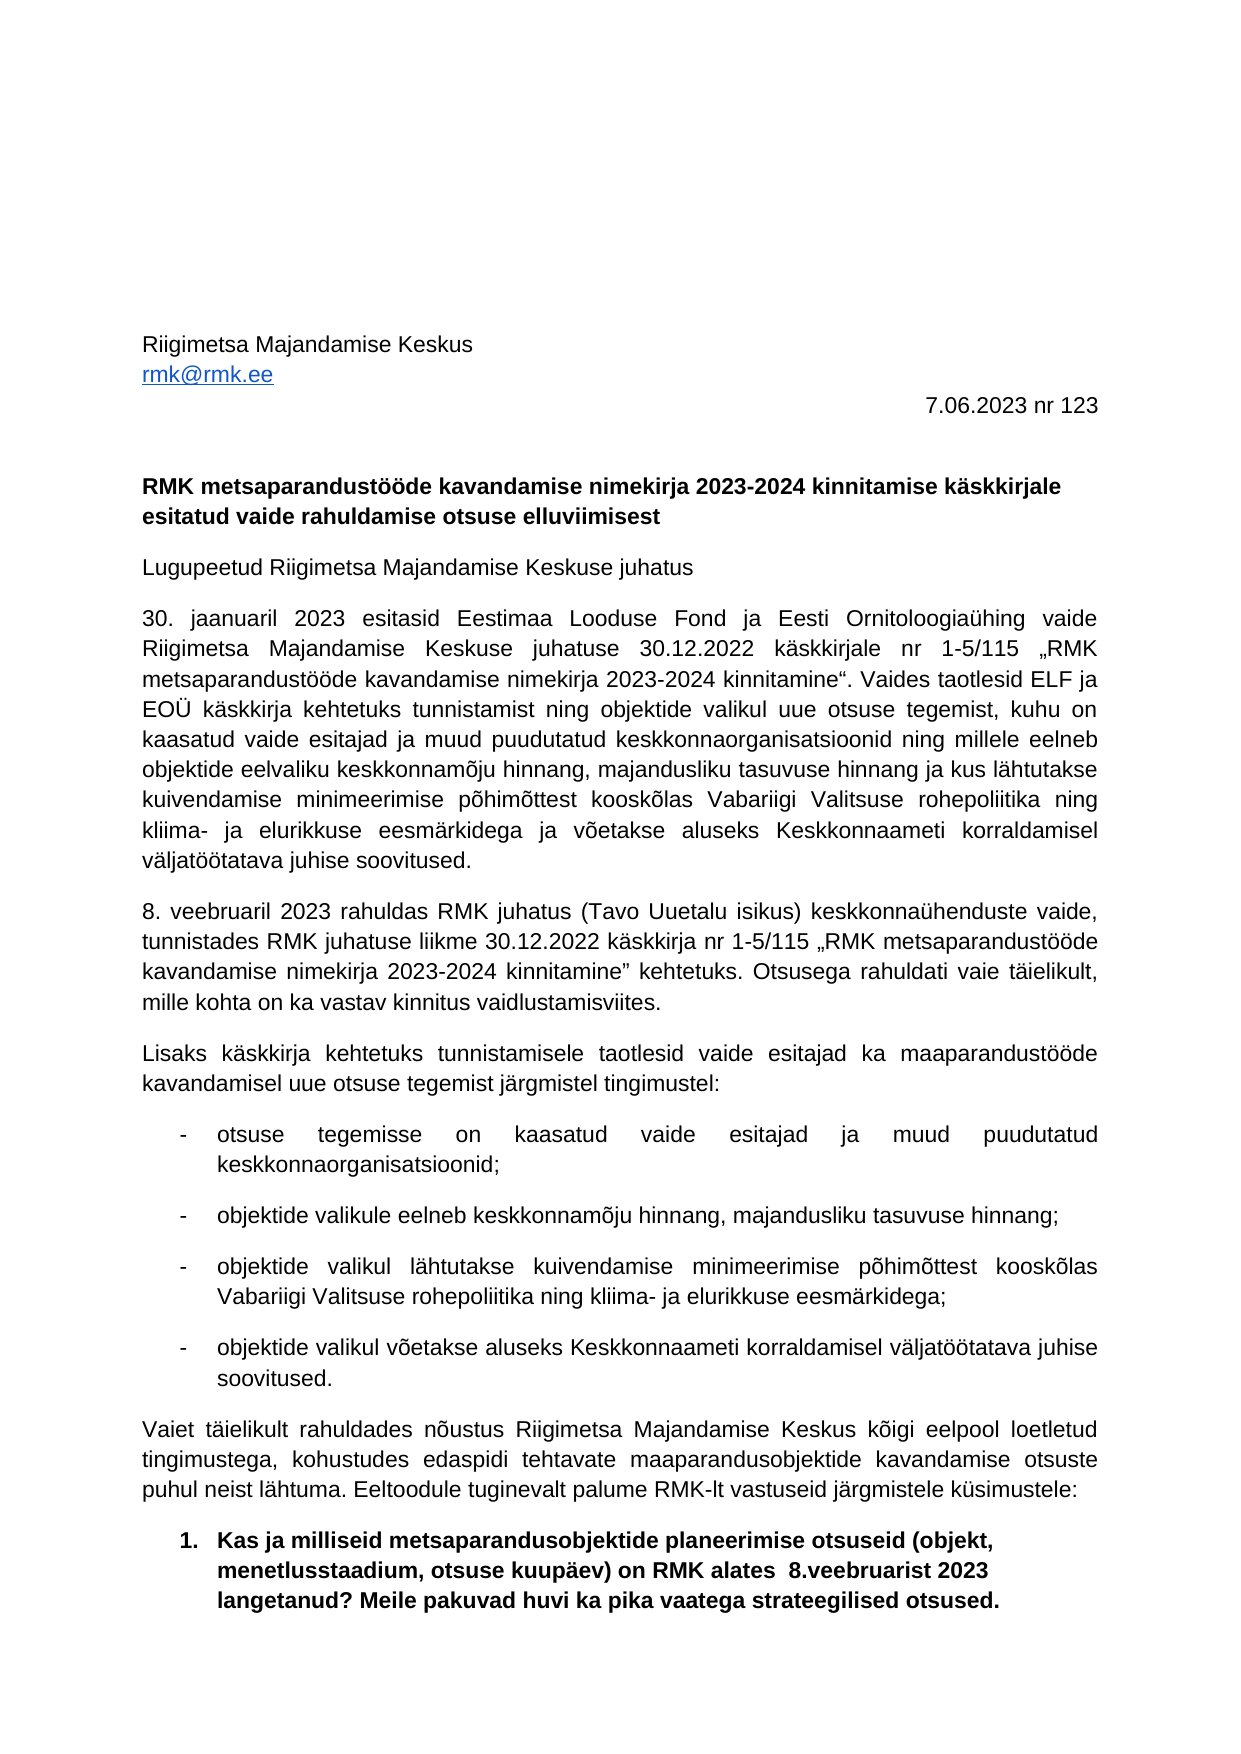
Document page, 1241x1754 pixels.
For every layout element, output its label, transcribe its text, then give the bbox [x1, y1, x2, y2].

list otsuse tegemisse on kaasatud vaide esitajad ja muud puudutatud keskkonnaorganisatsioonid; [179, 1121, 1098, 1177]
text Lisaks käskkirja kehtetuks tunnistamisele taotlesid vaide esitajad ka maaparandustööde kavandamisel uue otsuse tegemist järgmistel tingimustel: [142, 1039, 1098, 1096]
text 8. veebruaril 2023 rahuldas RMK juhatus (Tavo Uuetalu isikus) keskkonnaühenduste vaide, tunnistades RMK juhatuse liikme 30.12.2022 käskkirja nr 1-5/115 „RMK metsaparandustööde kavandamise nimekirja 2023-2024 kinnitamine” kehtetuks. Otsusega rahuldati vaie täielikult, mille kohta on ka vastav kinnitus vaidlustamisviites. [142, 898, 1098, 1015]
list objektide valikule eelneb keskkonnamõju hinnang, majandusliku tasuvuse hinnang; [179, 1202, 1098, 1228]
list objektide valikul lähtutakse kuivendamise minimeerimise põhimõttest kooskõlas Vabariigi Valitsuse rohepoliitika ning kliima- ja elurikkuse eesmärkidega; [179, 1253, 1098, 1310]
list objektide valikul võetakse aluseks Keskkonnaameti korraldamisel väljatöötatava juhise soovitused. [179, 1334, 1098, 1391]
text Vaiet täielikult rahuldades nõustus Riigimetsa Majandamise Keskus kõigi eelpool loetletud tingimustega, kohustudes edaspidi tehtavate maaparandusobjektide kavandamise otsuste puhul neist lähtuma. Eeltoodule tuginevalt palume RMK-lt vastuseid järgmistele küsimustele: [142, 1416, 1098, 1502]
text Riigimetsa Majandamise Keskus [142, 331, 1098, 358]
list Kas ja milliseid metsaparandusobjektide planeerimise otsuseid (objekt, menetlusstaadium, otsuse kuupäev) on RMK alates 8.veebruarist 2023 langetanud? Meile pakuvad huvi ka pika vaatega strateegilised otsused. [179, 1527, 1098, 1614]
text RMK metsaparandustööde kavandamise nimekirja 2023-2024 kinnitamise käskkirjale esitatud vaide rahuldamise otsuse elluviimisest [142, 473, 1098, 529]
text Lugupeetud Riigimetsa Majandamise Keskuse juhatus [142, 554, 1098, 581]
text 30. jaanuaril 2023 esitasid Eestimaa Looduse Fond ja Eesti Ornitoloogiaühing vaide Riigimetsa Majandamise Keskuse juhatuse 30.12.2022 käskkirjale nr 1-5/115 „RMK metsaparandustööde kavandamise nimekirja 2023-2024 kinnitamine“. Vaides taotlesid ELF ja EOÜ käskkirja kehtetuks tunnistamist ning objektide valikul uue otsuse tegemist, kuhu on kaasatud vaide esitajad ja muud puudutatud keskkonnaorganisatsioonid ning millele eelneb objektide eelvaliku keskkonnamõju hinnang, majandusliku tasuvuse hinnang ja kus lähtutakse kuivendamise minimeerimise põhimõttest kooskõlas Vabariigi Valitsuse rohepoliitika ning kliima- ja elurikkuse eesmärkidega ja võetakse aluseks Keskkonnaameti korraldamisel väljatöötatava juhise soovitused. [142, 605, 1098, 873]
text rmk@rmk.ee [142, 361, 1098, 388]
text 7.06.2023 nr 123 [142, 392, 1098, 418]
